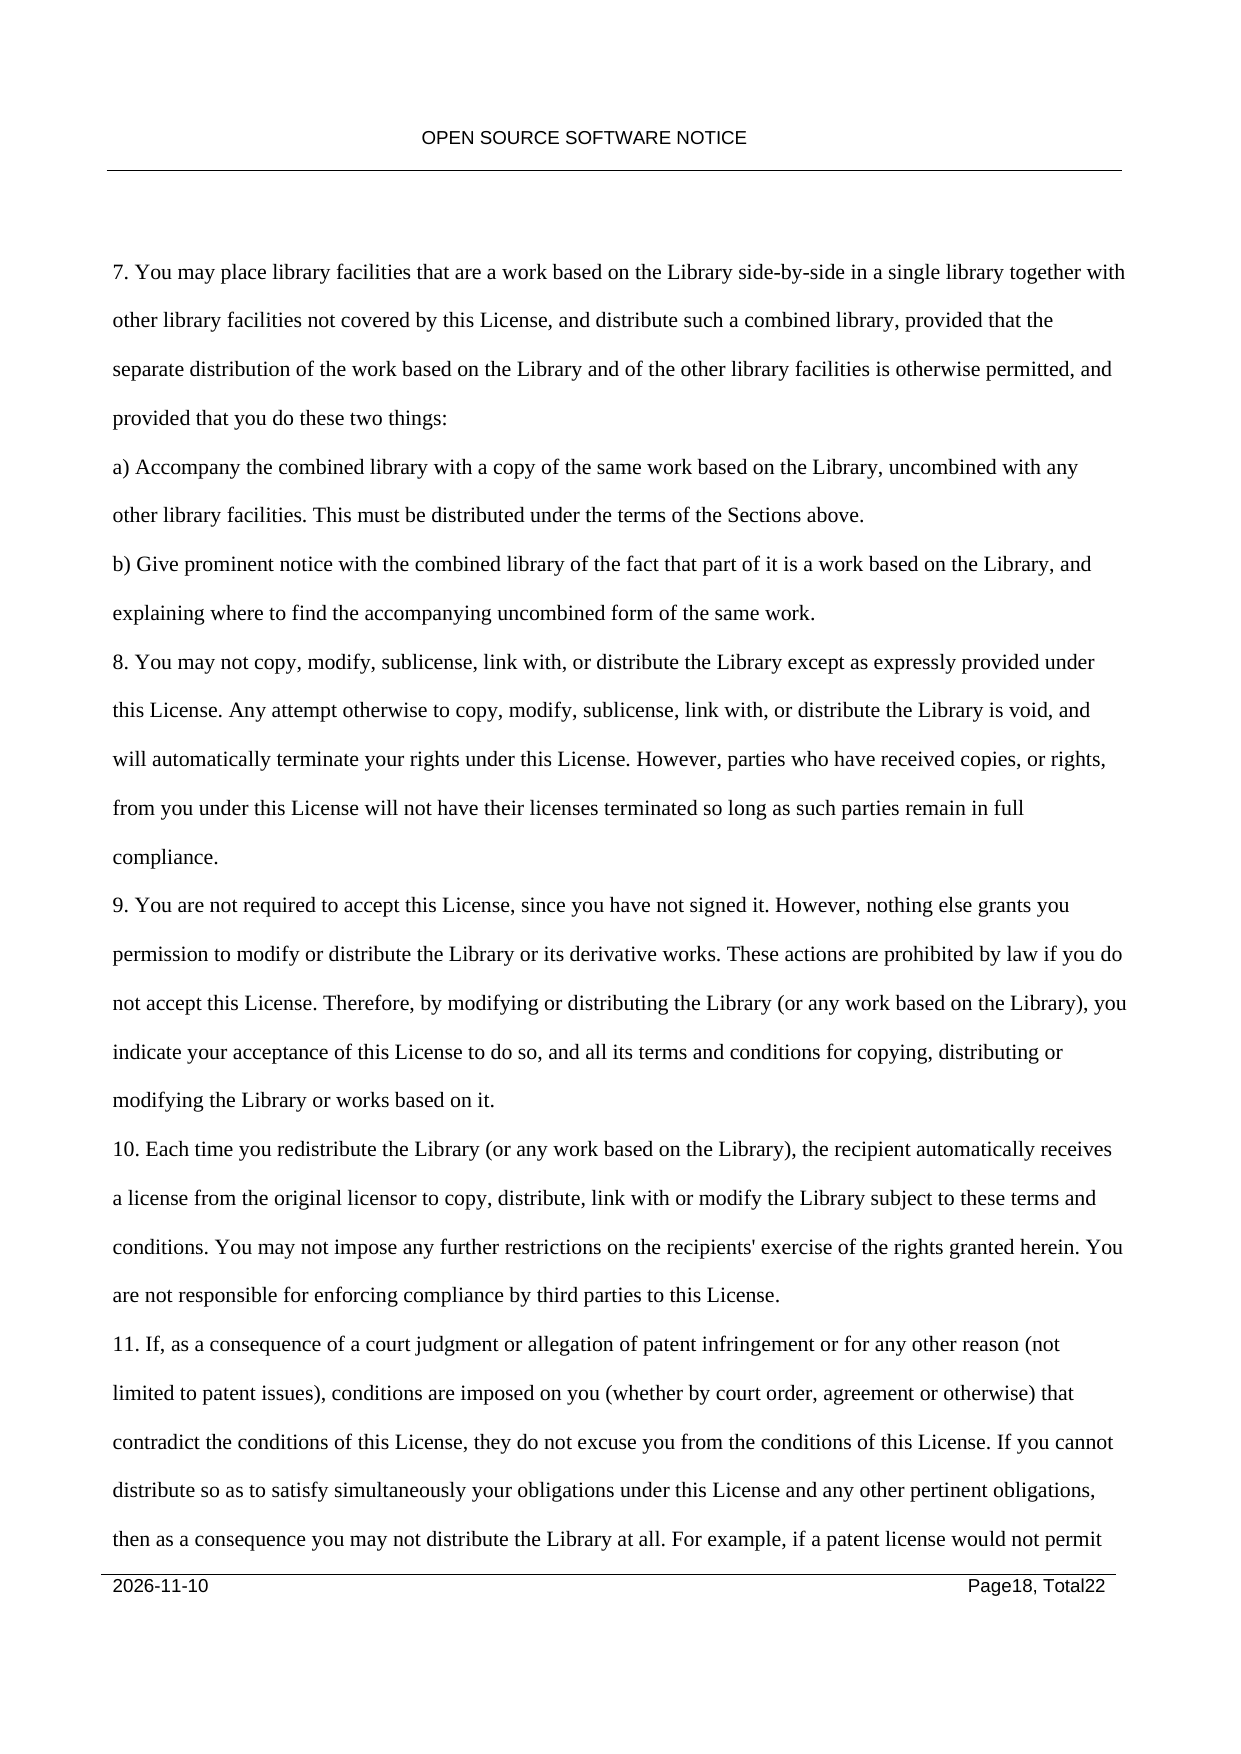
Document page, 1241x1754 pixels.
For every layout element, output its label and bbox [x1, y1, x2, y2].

text [112, 206, 1128, 1555]
